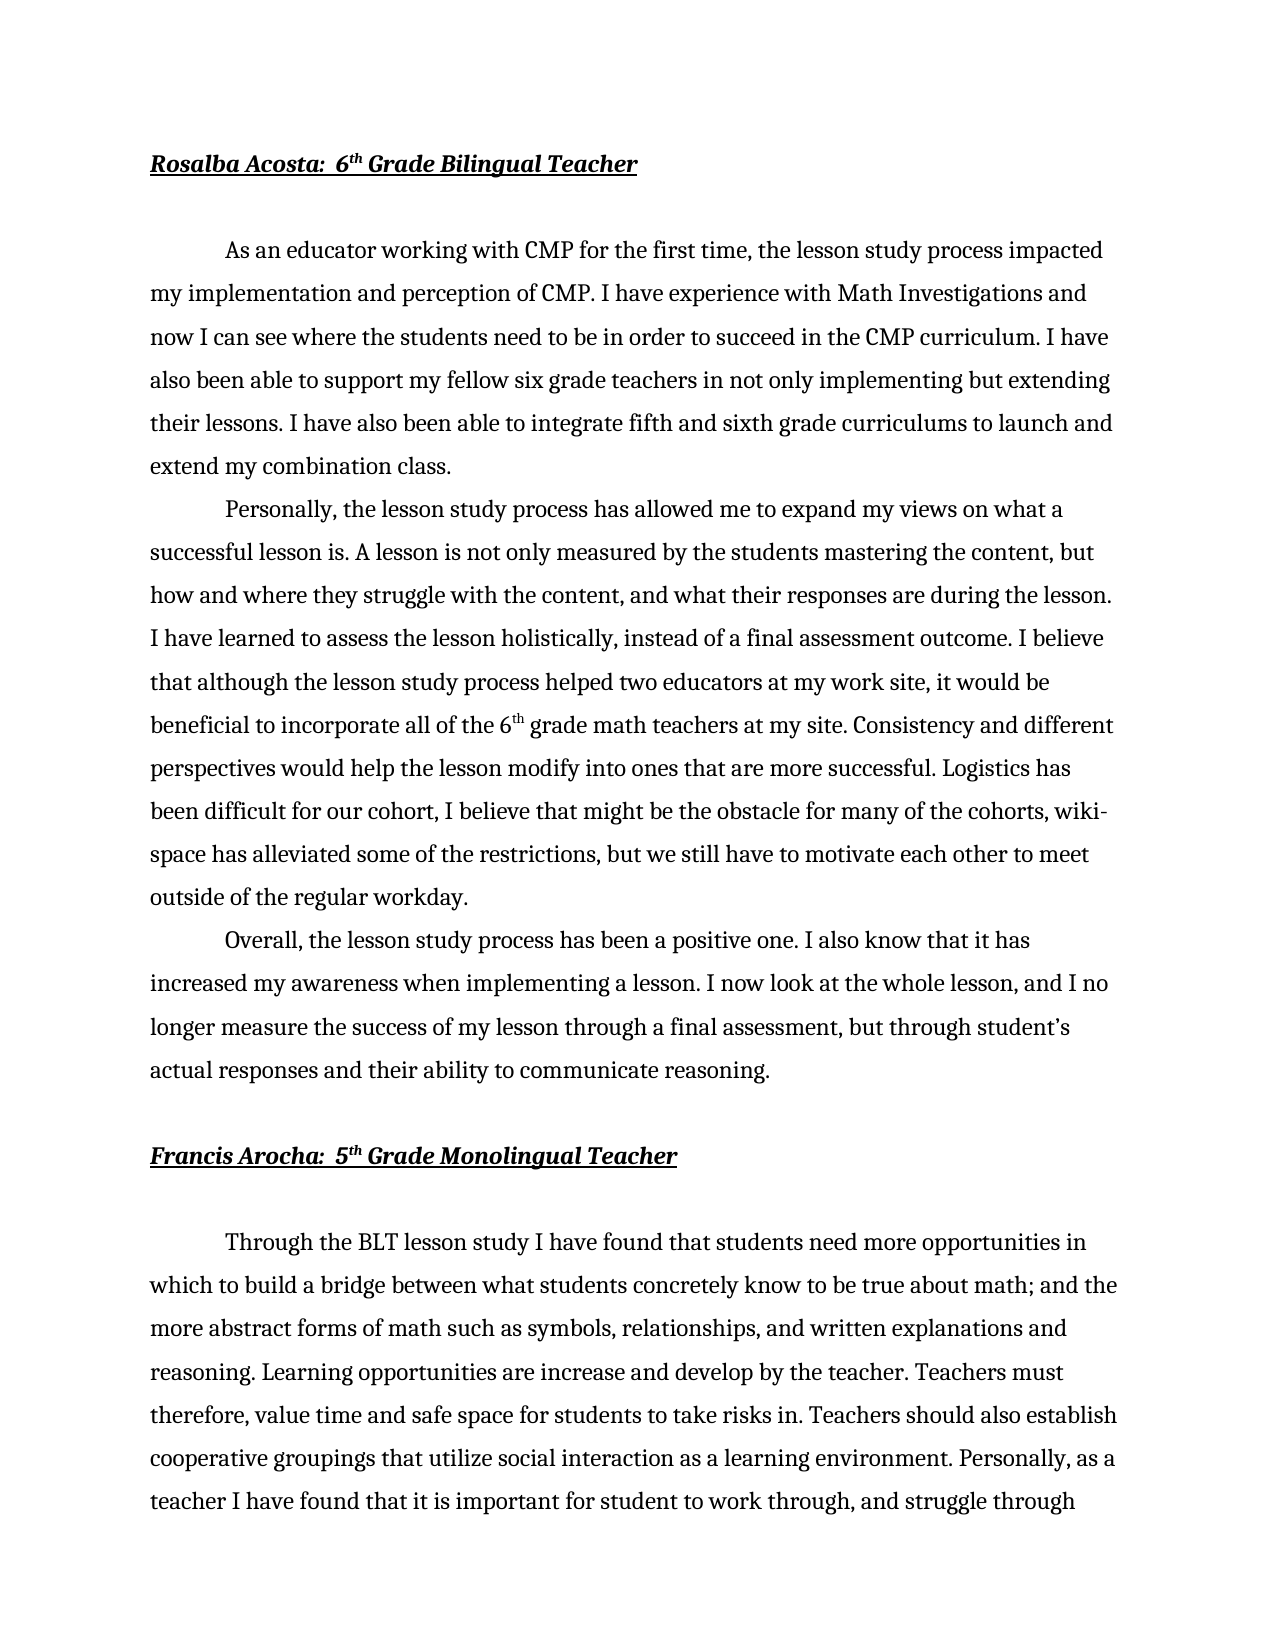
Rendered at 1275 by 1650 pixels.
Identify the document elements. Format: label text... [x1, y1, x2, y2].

text Francis Arocha: 5th Grade Monolingual Teacher [150, 1142, 1125, 1171]
text Overall, the lesson study process has been a positive one. I also know that it has increased my awareness when implementing a lesson. I now look at the whole lesson, and I no longer measure the success of my lesson through a final assessment, but through student’s actual responses and their ability to communicate reasoning. [150, 926, 1125, 1084]
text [150, 1228, 1125, 1516]
text As an educator working with CMP for the first time, the lesson study process impacted my implementation and perception of CMP. I have experience with Math Investigations and now I can see where the students need to be in order to succeed in the CMP curriculum. I have also been able to support my fellow six grade teachers in not only implementing but extending their lessons. I have also been able to integrate fifth and sixth grade curriculums to launch and extend my combination class. [150, 236, 1125, 481]
text Personally, the lesson study process has allowed me to expand my views on what a successful lesson is. A lesson is not only measured by the students mastering the content, but how and where they struggle with the content, and what their responses are during the lesson. I have learned to assess the lesson holistically, instead of a final assessment outcome. I believe that although the lesson study process helped two educators at my work site, it would be beneficial to incorporate all of the 6th grade math teachers at my site. Consistency and different perspectives would help the lesson modify into ones that are more successful. Logistics has been difficult for our cohort, I believe that might be the obstacle for many of the cohorts, wiki-space has alleviated some of the restrictions, but we still have to motivate each other to meet outside of the regular workday. [150, 495, 1125, 912]
text Rosalba Acosta: 6th Grade Bilingual Teacher [150, 150, 1125, 179]
